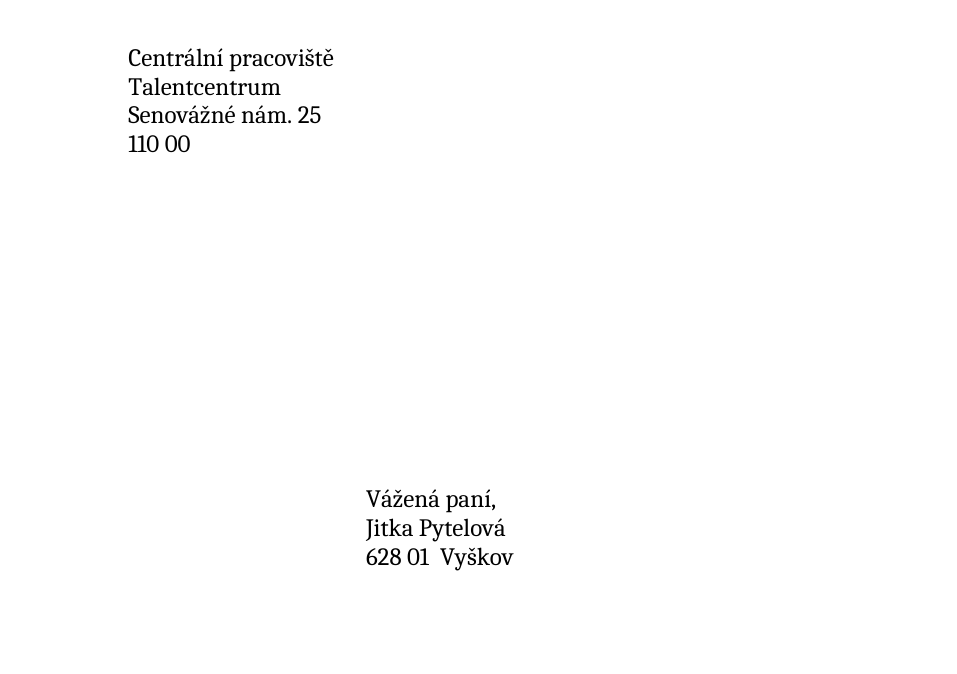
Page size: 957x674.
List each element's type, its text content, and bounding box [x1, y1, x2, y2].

text Jitka Pytelová [366, 514, 891, 543]
text Vážená paní, [366, 485, 891, 514]
text 628 01 Vyškov [366, 543, 891, 571]
